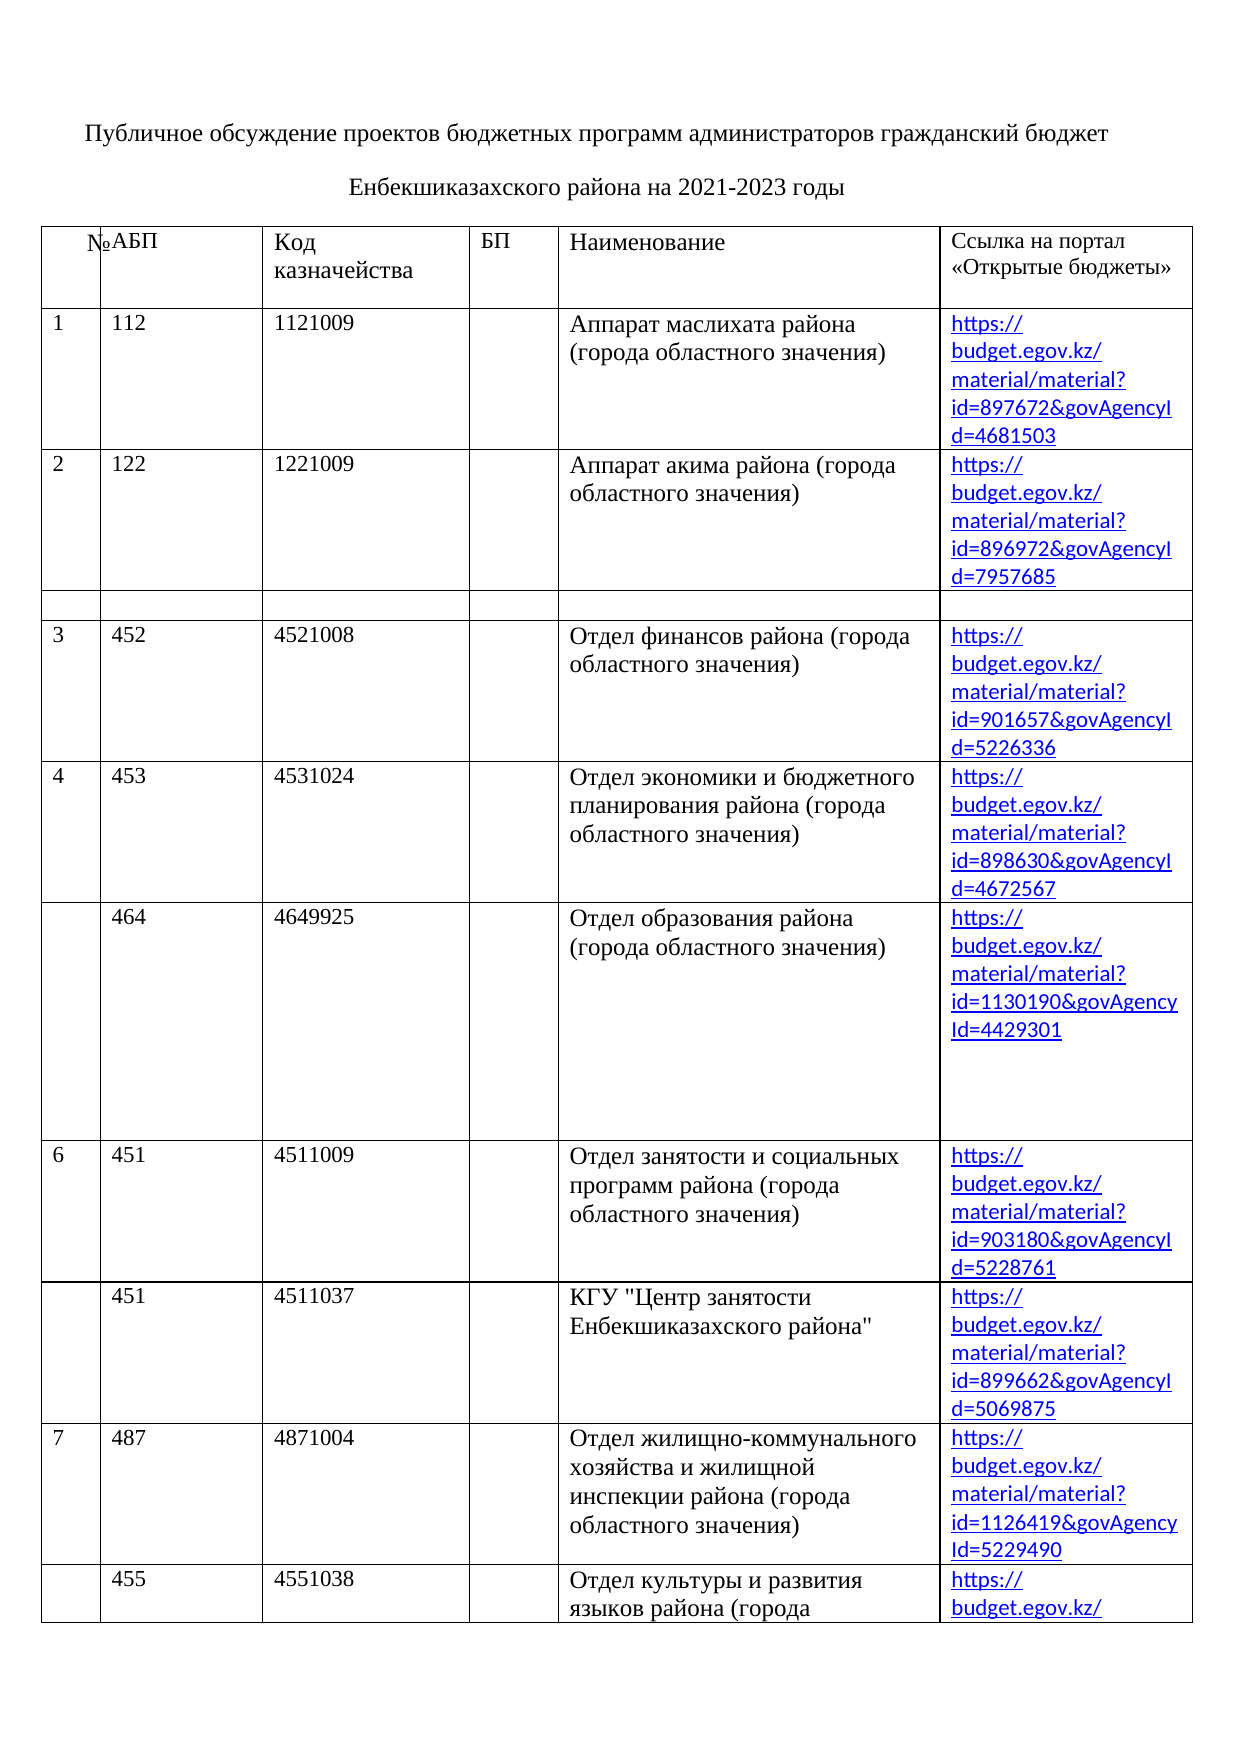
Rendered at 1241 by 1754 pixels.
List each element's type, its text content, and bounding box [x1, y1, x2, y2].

table_cell 4521008 [263, 621, 469, 761]
table_cell https://budget.egov.kz/material/material?id=903180&govAgencyId=5228761 [941, 1141, 1192, 1281]
table_cell 4511037 [263, 1283, 469, 1422]
table_cell [470, 309, 558, 449]
table_cell [470, 1141, 558, 1281]
table_cell 3 [42, 621, 100, 761]
table_cell [42, 591, 100, 620]
table_cell 112 [101, 309, 262, 449]
table_cell Аппарат маслихата района (города областного значения) [559, 309, 939, 449]
table_cell [42, 1283, 100, 1422]
table_cell 451 [101, 1283, 262, 1422]
table_cell 1 [42, 309, 100, 449]
table_cell 4871004 [263, 1424, 469, 1564]
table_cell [559, 1565, 939, 1622]
table_cell 452 [101, 621, 262, 761]
table_cell 6 [42, 1141, 100, 1281]
table_cell https://budget.egov.kz/material/material?id=1126419&govAgencyId=5229490 [941, 1424, 1192, 1564]
table_cell https://budget.egov.kz/material/material?id=899662&govAgencyId=5069875 [941, 1283, 1192, 1422]
table_cell Отдел финансов района (города областного значения) [559, 621, 939, 761]
table_cell [470, 1565, 558, 1622]
table_cell 455 [101, 1565, 262, 1622]
table_cell [941, 591, 1192, 620]
table_header № [42, 227, 100, 308]
table_header Ссылка на портал «Открытые бюджеты» [941, 227, 1192, 308]
table_cell 487 [101, 1424, 262, 1564]
table_cell 1121009 [263, 309, 469, 449]
table_cell [470, 450, 558, 590]
table_cell [42, 1565, 100, 1622]
text Енбекшиказахского района на 2021-2023 годы [12, 172, 1181, 201]
table_cell 453 [101, 762, 262, 902]
table_header Наименование [559, 227, 939, 308]
text Публичное обсуждение проектов бюджетных программ администраторов гражданский бюджет [12, 118, 1181, 147]
table_cell 4531024 [263, 762, 469, 902]
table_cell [941, 1565, 1192, 1622]
table_cell [101, 591, 262, 620]
table_cell 4511009 [263, 1141, 469, 1281]
table_cell Отдел жилищно-коммунального хозяйства и жилищной инспекции района (города областного значения) [559, 1424, 939, 1564]
table_cell [470, 621, 558, 761]
table_cell 122 [101, 450, 262, 590]
table_cell [470, 762, 558, 902]
table_cell 7 [42, 1424, 100, 1564]
table_cell 451 [101, 1141, 262, 1281]
table_cell 1221009 [263, 450, 469, 590]
table_cell https://budget.egov.kz/material/material?id=897672&govAgencyId=4681503 [941, 309, 1192, 449]
table_cell https://budget.egov.kz/material/material?id=1130190&govAgencyId=4429301 [941, 903, 1192, 1140]
table_cell [470, 1283, 558, 1422]
table_cell https://budget.egov.kz/material/material?id=901657&govAgencyId=5226336 [941, 621, 1192, 761]
table_cell [559, 591, 939, 620]
table_header БП [470, 227, 558, 308]
table_cell Отдел экономики и бюджетного планирования района (города областного значения) [559, 762, 939, 902]
table_header Код казначейства [263, 227, 469, 308]
table_cell [470, 1424, 558, 1564]
table_cell Отдел образования района (города областного значения) [559, 903, 939, 1140]
table_cell [42, 903, 100, 1140]
table_cell 2 [42, 450, 100, 590]
table_cell Отдел занятости и социальных программ района (города областного значения) [559, 1141, 939, 1281]
table_cell КГУ "Центр занятости Енбекшиказахского района" [559, 1283, 939, 1422]
table_cell https://budget.egov.kz/material/material?id=896972&govAgencyId=7957685 [941, 450, 1192, 590]
table_cell 464 [101, 903, 262, 1140]
table_cell 4 [42, 762, 100, 902]
table_cell [263, 591, 469, 620]
table_cell 4551038 [263, 1565, 469, 1622]
table_cell 4649925 [263, 903, 469, 1140]
table_cell Аппарат акима района (города областного значения) [559, 450, 939, 590]
table_cell https://budget.egov.kz/material/material?id=898630&govAgencyId=4672567 [941, 762, 1192, 902]
table_header АБП [101, 227, 262, 308]
table_cell [470, 591, 558, 620]
table_cell [470, 903, 558, 1140]
